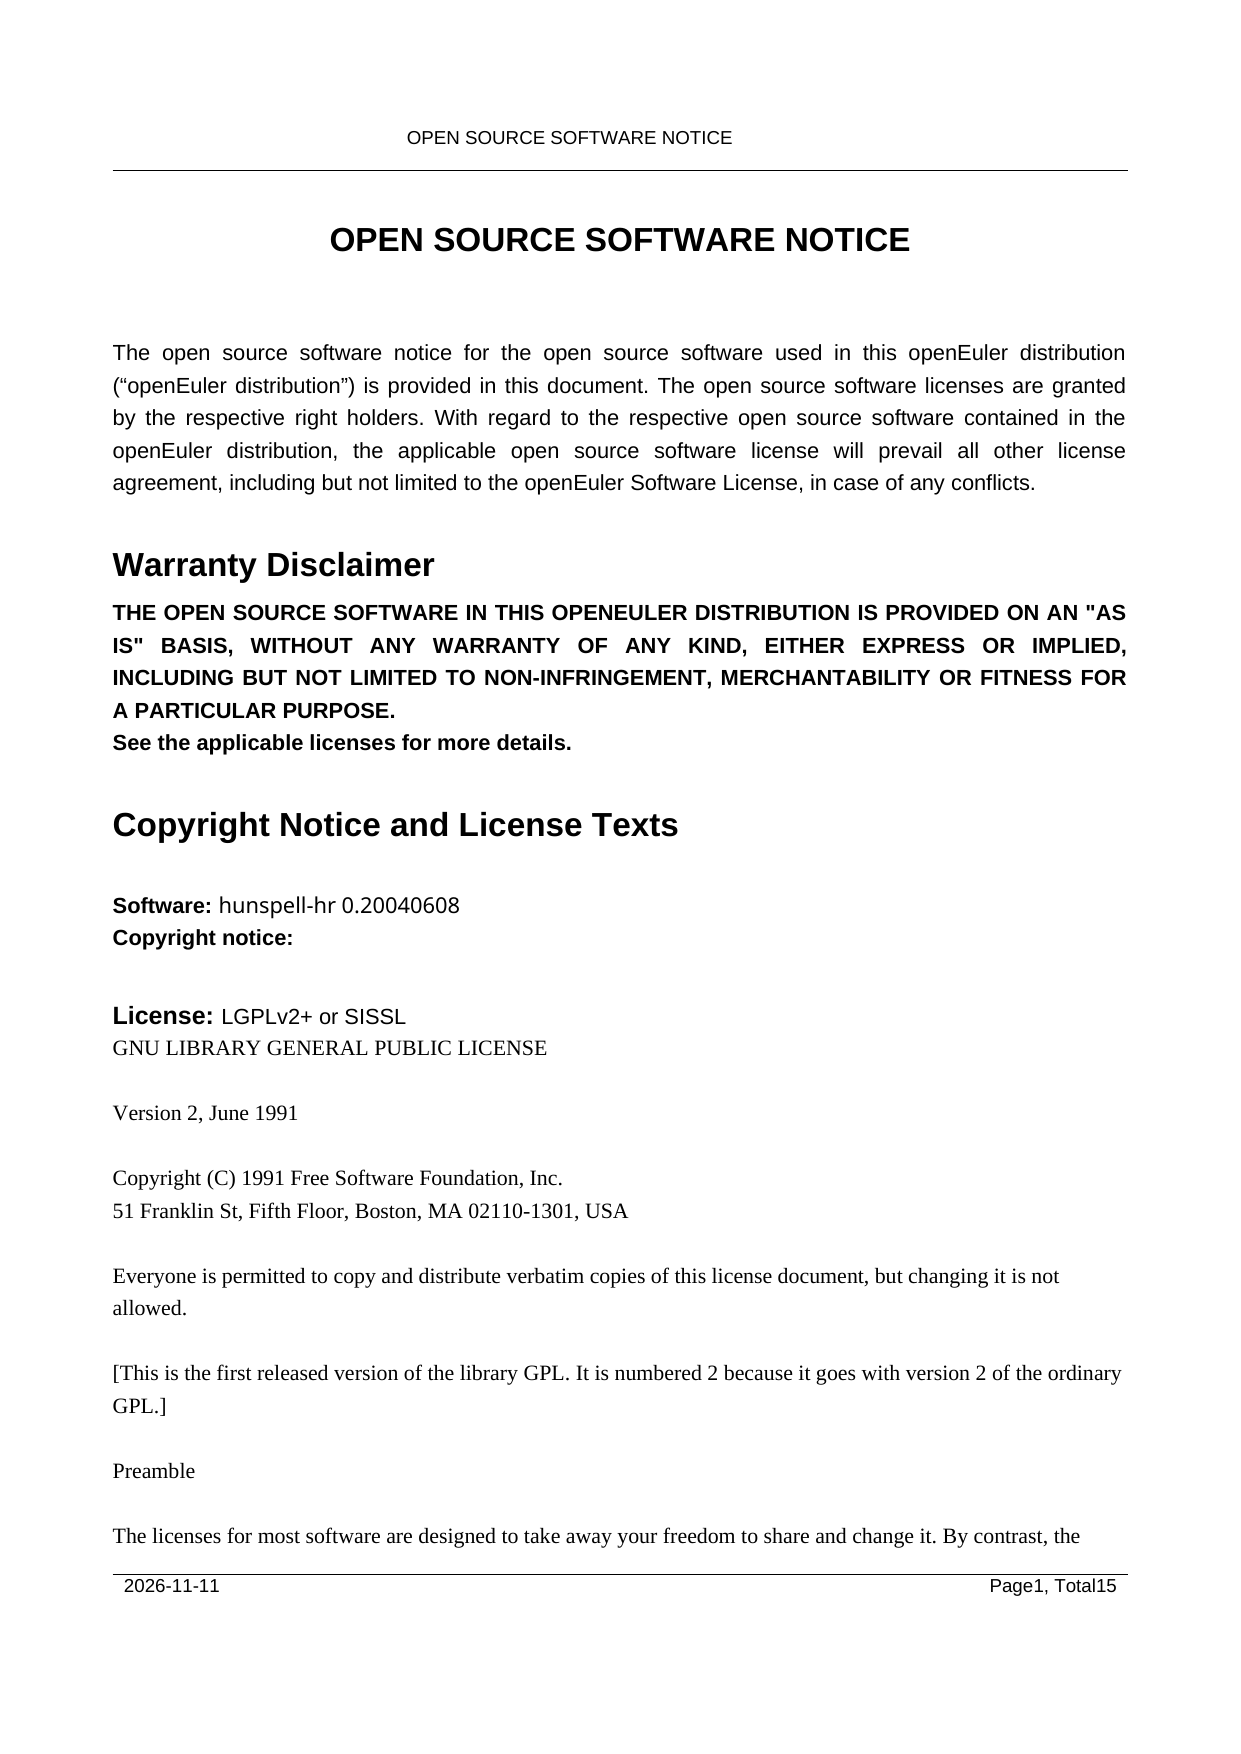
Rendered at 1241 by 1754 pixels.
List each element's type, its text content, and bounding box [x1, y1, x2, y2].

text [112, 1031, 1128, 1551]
text The open source software notice for the open source software used in this openEuler distribution (“openEuler distribution”) is provided in this document. The open source software licenses are granted by the respective right holders. With regard to the respective open source software contained in the openEuler distribution, the applicable open source software license will prevail all other license agreement, including but not limited to the openEuler Software License, in case of any conflicts. [112, 336, 1128, 499]
text Copyright Notice and License Texts [112, 791, 1128, 856]
text THE OPEN SOURCE SOFTWARE IN THIS OPENEULER DISTRIBUTION IS PROVIDED ON AN "AS IS" BASIS, WITHOUT ANY WARRANTY OF ANY KIND, EITHER EXPRESS OR IMPLIED, INCLUDING BUT NOT LIMITED TO NON-INFRINGEMENT, MERCHANTABILITY OR FITNESS FOR A PARTICULAR PURPOSE. See the applicable licenses for more details. [112, 596, 1128, 759]
text Copyright notice: [112, 921, 1128, 954]
text OPEN SOURCE SOFTWARE NOTICE [112, 206, 1128, 271]
title Software: hunspell-hr 0.20040608 [112, 889, 1128, 921]
text Warranty Disclaimer [112, 531, 1128, 596]
text License: LGPLv2+ or SISSL [112, 999, 1128, 1031]
